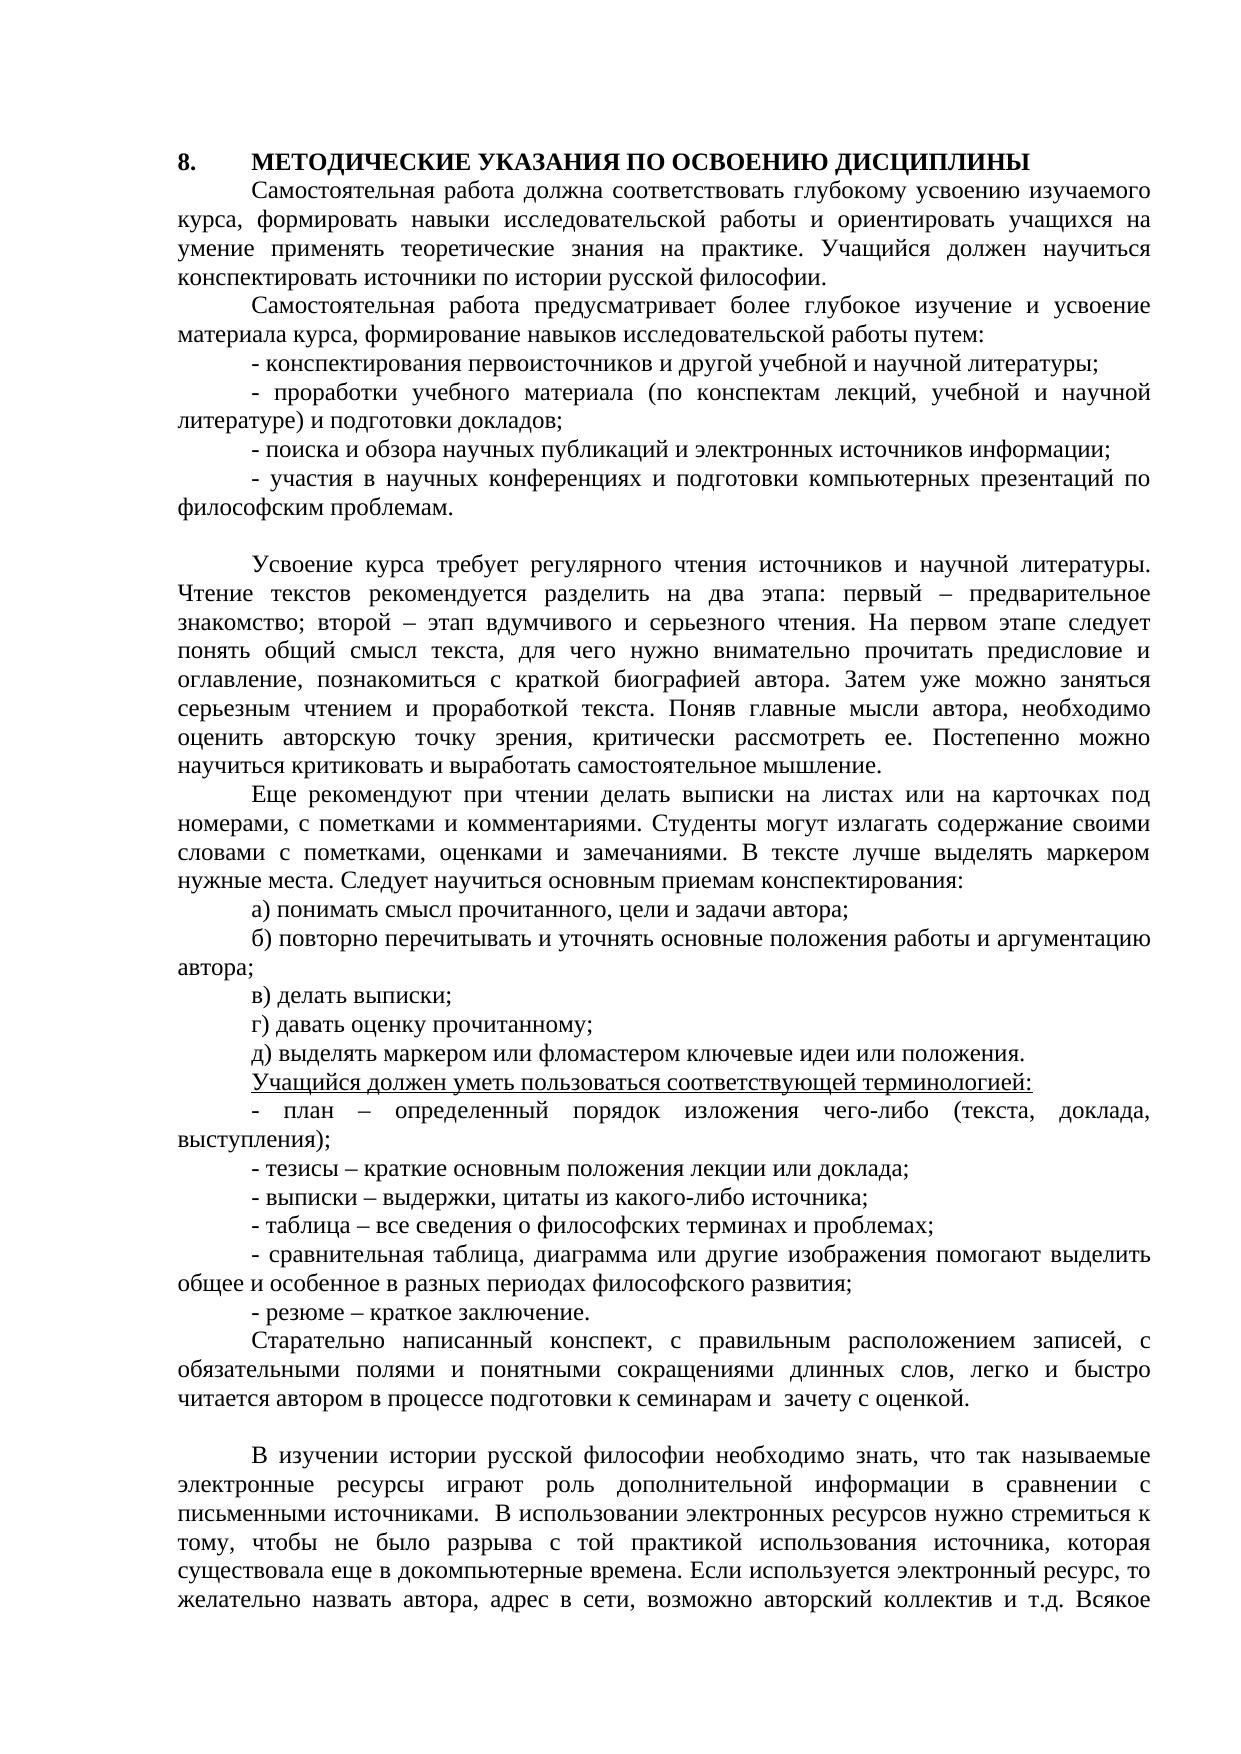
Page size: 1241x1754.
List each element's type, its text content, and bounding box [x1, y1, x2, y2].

text Старательно написанный конспект, с правильным расположением записей, с обязательными полями и понятными сокращениями длинных слов, легко и быстро читается автором в процессе подготовки к семинарам и зачету с оценкой. [177, 1326, 1152, 1412]
text Еще рекомендуют при чтении делать выписки на листах или на карточках под номерами, с пометками и комментариями. Студенты могут излагать содержание своими словами с пометками, оценками и замечаниями. В тексте лучше выделять маркером нужные места. Следует научиться основным приемам конспектирования: [177, 779, 1152, 894]
text - конспектирования первоисточников и другой учебной и научной литературы; [177, 348, 1152, 377]
text - поиска и обзора научных публикаций и электронных источников информации; [177, 434, 1152, 463]
text - сравнительная таблица, диаграмма или другие изображения помогают выделить общее и особенное в разных периодах философского развития; [177, 1239, 1152, 1297]
text Самостоятельная работа должна соответствовать глубокому усвоению изучаемого курса, формировать навыки исследовательской работы и ориентировать учащихся на умение применять теоретические знания на практике. Учащийся должен научиться конспектировать источники по истории русской философии. [177, 176, 1152, 291]
text б) повторно перечитывать и уточнять основные положения работы и аргументацию автора; [177, 923, 1152, 981]
text - таблица – все сведения о философских терминах и проблемах; [177, 1211, 1152, 1239]
text Учащийся должен уметь пользоваться соответствующей терминологией: [177, 1067, 1152, 1096]
text 8. МЕТОДИЧЕСКИЕ УКАЗАНИЯ ПО ОСВОЕНИЮ ДИСЦИПЛИНЫ [177, 147, 1152, 176]
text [177, 1441, 1152, 1613]
text - выписки – выдержки, цитаты из какого-либо источника; [177, 1182, 1152, 1211]
text - резюме – краткое заключение. [177, 1297, 1152, 1326]
text Усвоение курса требует регулярного чтения источников и научной литературы. Чтение текстов рекомендуется разделить на два этапа: первый – предварительное знакомство; второй – этап вдумчивого и серьезного чтения. На первом этапе следует понять общий смысл текста, для чего нужно внимательно прочитать предисловие и оглавление, познакомиться с краткой биографией автора. Затем уже можно заняться серьезным чтением и проработкой текста. Поняв главные мысли автора, необходимо оценить авторскую точку зрения, критически рассмотреть ее. Постепенно можно научиться критиковать и выработать самостоятельное мышление. [177, 549, 1152, 779]
text - план – определенный порядок изложения чего-либо (текста, доклада, выступления); [177, 1096, 1152, 1153]
text а) понимать смысл прочитанного, цели и задачи автора; [177, 894, 1152, 923]
text в) делать выписки; [177, 981, 1152, 1009]
text - проработки учебного материала (по конспектам лекций, учебной и научной литературе) и подготовки докладов; [177, 377, 1152, 434]
text - тезисы – краткие основным положения лекции или доклада; [177, 1153, 1152, 1182]
text г) давать оценку прочитанному; [177, 1009, 1152, 1038]
text - участия в научных конференциях и подготовки компьютерных презентаций по философским проблемам. [177, 463, 1152, 521]
text Самостоятельная работа предусматривает более глубокое изучение и усвоение материала курса, формирование навыков исследовательской работы путем: [177, 291, 1152, 348]
text д) выделять маркером или фломастером ключевые идеи или положения. [177, 1038, 1152, 1067]
